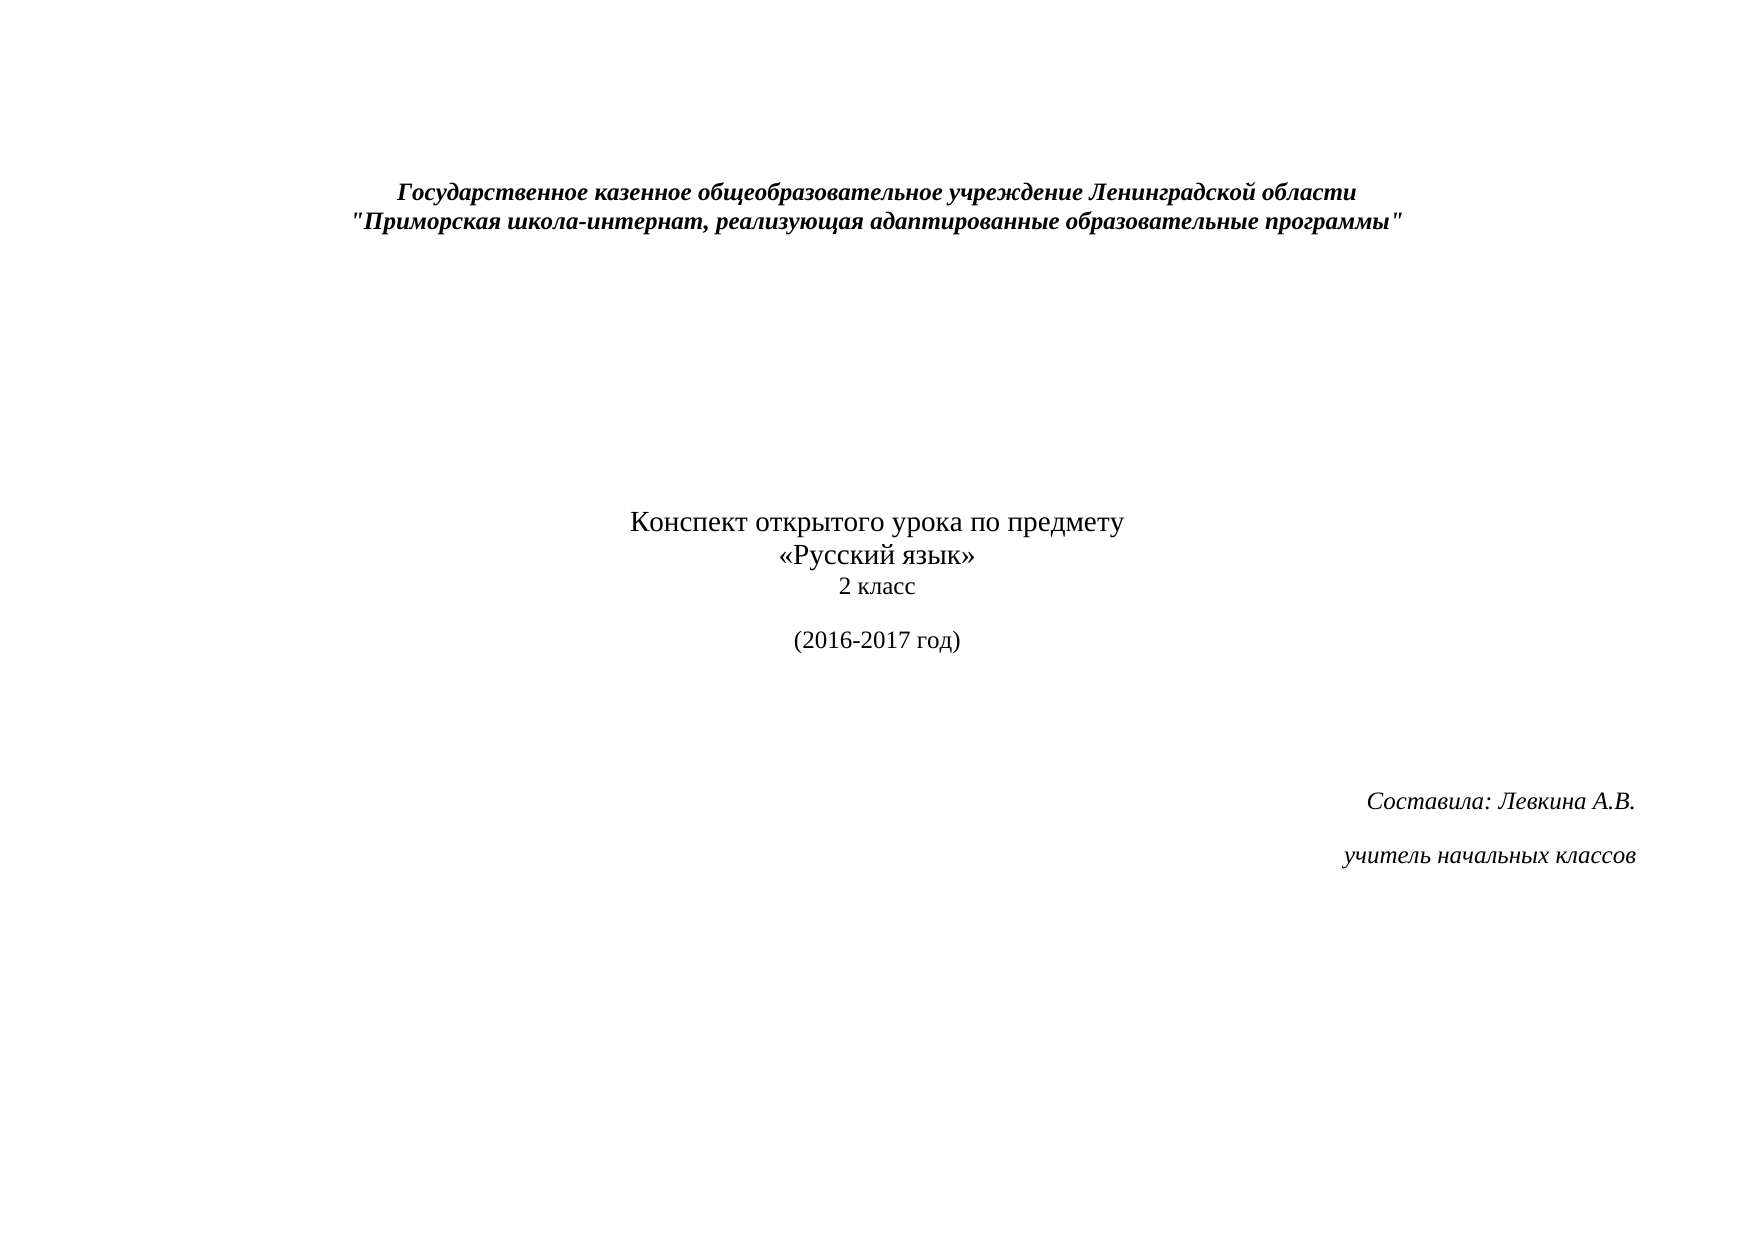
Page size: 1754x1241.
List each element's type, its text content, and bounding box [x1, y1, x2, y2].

text учитель начальных классов [118, 840, 1636, 869]
text «Русский язык» [118, 537, 1636, 571]
text Конспект открытого урока по предмету [118, 504, 1636, 537]
text (2016-2017 год) [118, 625, 1636, 654]
text "Приморская школа-интернат, реализующая адаптированные образовательные программы" [118, 206, 1636, 235]
text Составила: Левкина А.В. [118, 786, 1636, 815]
text Государственное казенное общеобразовательное учреждение Ленинградской области [118, 177, 1636, 206]
text 2 класс [118, 571, 1636, 600]
